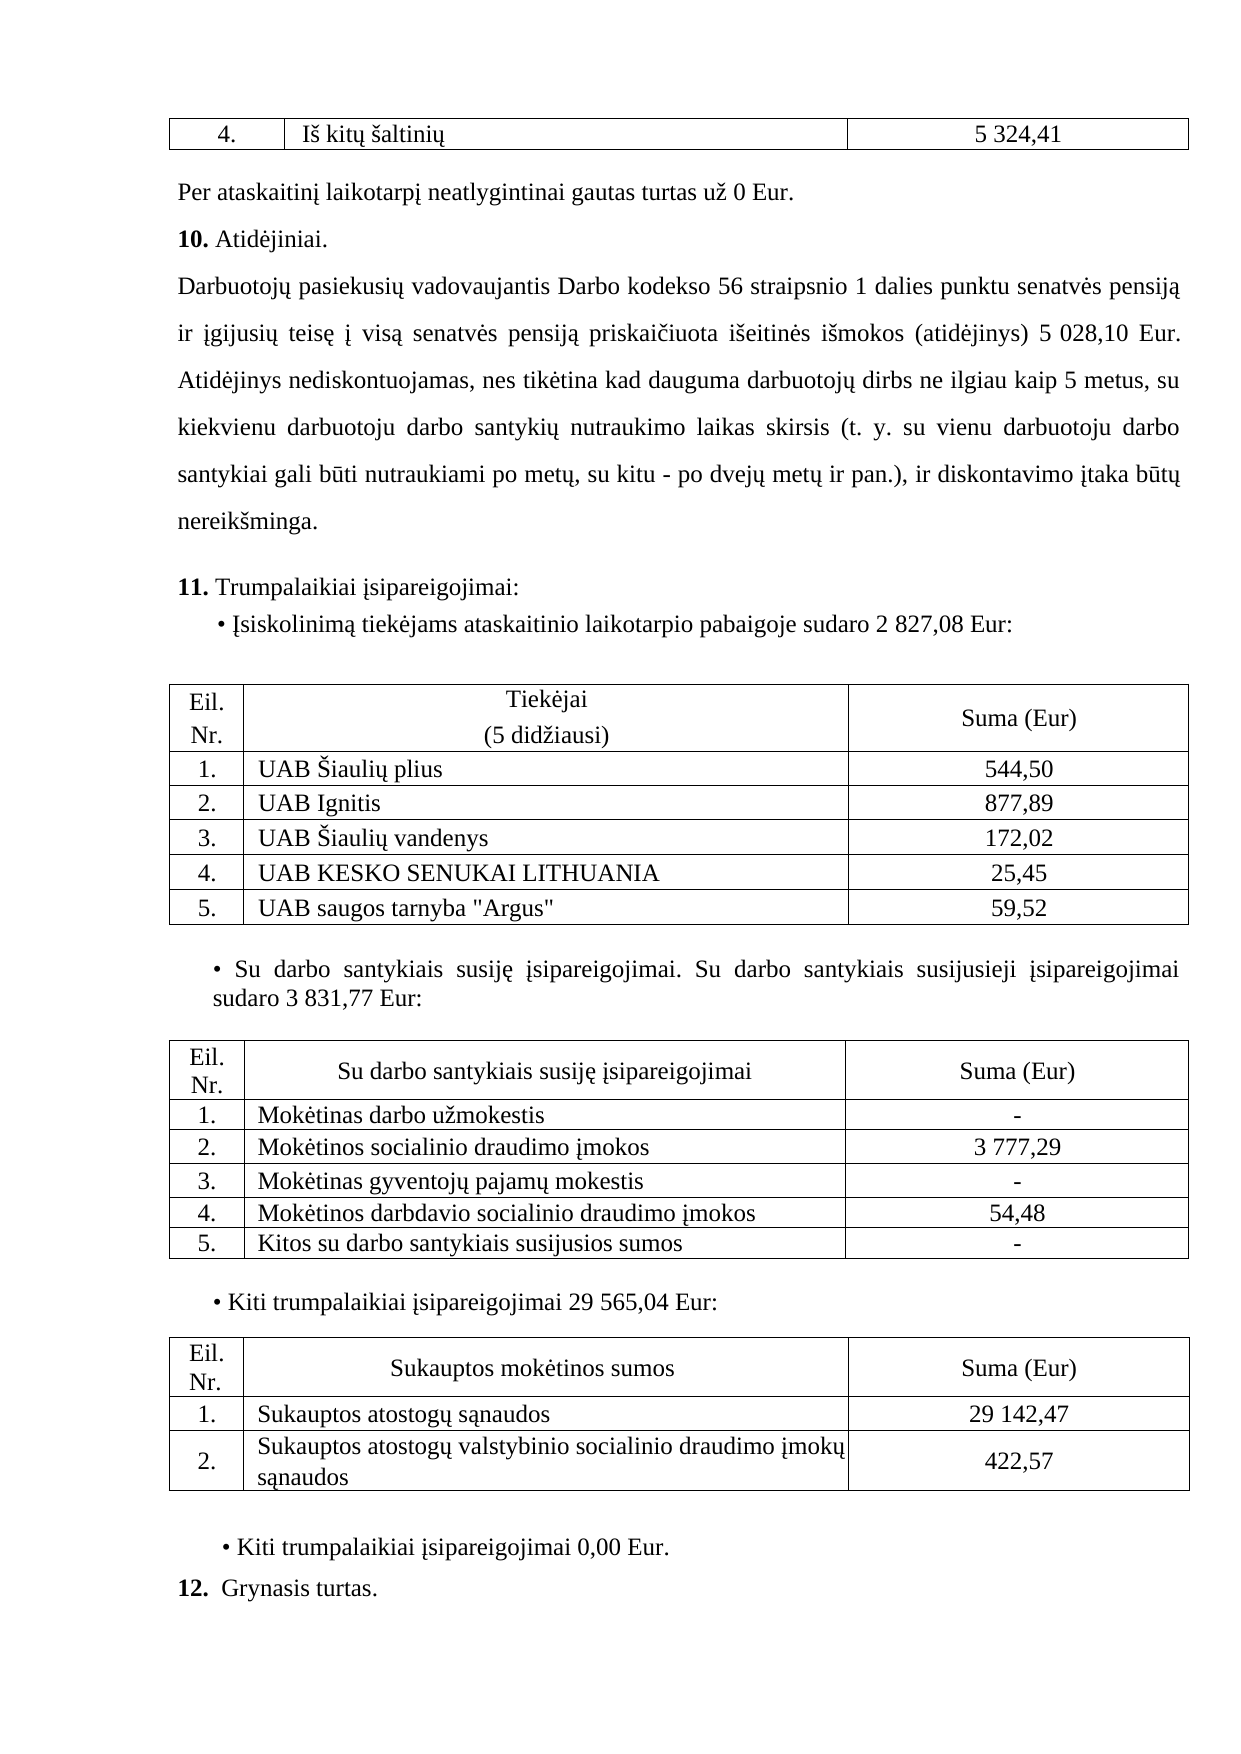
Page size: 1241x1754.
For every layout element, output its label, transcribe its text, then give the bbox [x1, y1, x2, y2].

table_cell 5. [170, 890, 243, 924]
table_header Eil. Nr. [170, 685, 243, 751]
table_header Eil. Nr. [170, 1041, 244, 1099]
table_cell - [846, 1100, 1188, 1129]
table_cell UAB KESKO SENUKAI LITHUANIA [244, 855, 848, 889]
table_cell Sukauptos atostogų sąnaudos [244, 1397, 848, 1430]
text Darbuotojų pasiekusių vadovaujantis Darbo kodekso 56 straipsnio 1 dalies punktu senatvės pensiją ir įgijusių teisę į visą senatvės pensiją priskaičiuota išeitinės išmokos (atidėjinys) 5 028,10 Eur. Atidėjinys nediskontuojamas, nes tikėtina kad dauguma darbuotojų dirbs ne ilgiau kaip 5 metus, su kiekvienu darbuotoju darbo santykių nutraukimo laikas skirsis (t. y. su vienu darbuotoju darbo santykiai gali būti nutraukiami po metų, su kitu - po dvejų metų ir pan.), ir diskontavimo įtaka būtų nereikšminga. [177, 271, 1181, 535]
table_cell 3. [170, 1164, 244, 1197]
table_cell 172,02 [849, 820, 1188, 854]
table_cell 54,48 [846, 1198, 1188, 1227]
table_cell UAB Ignitis [244, 786, 848, 819]
table_cell 29 142,47 [849, 1397, 1189, 1430]
table_cell 3. [170, 820, 243, 854]
table_cell 877,89 [849, 786, 1188, 819]
table_cell 2. [170, 786, 243, 819]
text Per ataskaitinį laikotarpį neatlygintinai gautas turtas už 0 Eur. [177, 177, 1181, 206]
table_cell 59,52 [849, 890, 1188, 924]
table_cell 544,50 [849, 752, 1188, 785]
text 12. Grynasis turtas. [177, 1573, 1181, 1602]
table_cell UAB Šiaulių plius [244, 752, 848, 785]
table_cell Sukauptos atostogų valstybinio socialinio draudimo įmokų sąnaudos [244, 1431, 848, 1489]
table_cell 2. [170, 1431, 243, 1489]
table_header Suma (Eur) [849, 685, 1188, 751]
text • Įsiskolinimą tiekėjams ataskaitinio laikotarpio pabaigoje sudaro 2 827,08 Eur: [177, 609, 1181, 638]
table_cell 1. [170, 1397, 243, 1430]
table_cell 2. [170, 1130, 244, 1163]
table_cell 1. [170, 752, 243, 785]
table_cell 3 777,29 [846, 1130, 1188, 1163]
text • Kiti trumpalaikiai įsipareigojimai 29 565,04 Eur: [213, 1287, 1181, 1316]
table_cell Mokėtinas gyventojų pajamų mokestis [245, 1164, 845, 1197]
table_header Sukauptos mokėtinos sumos [244, 1338, 848, 1396]
table_cell - [846, 1228, 1188, 1258]
table_cell 1. [170, 1100, 244, 1129]
table_header Eil. Nr. [170, 1338, 243, 1396]
table_cell Iš kitų šaltinių [285, 119, 847, 149]
table_cell 5 324,41 [848, 119, 1188, 149]
table_cell 4. [170, 119, 284, 149]
table_header Tiekėjai (5 didžiausi) [244, 685, 848, 751]
text 10. Atidėjiniai. [177, 224, 1181, 253]
table_cell Mokėtinos socialinio draudimo įmokos [245, 1130, 845, 1163]
table_cell 422,57 [849, 1431, 1189, 1489]
table_cell - [846, 1164, 1188, 1197]
table_cell UAB Šiaulių vandenys [244, 820, 848, 854]
table_cell UAB saugos tarnyba "Argus" [244, 890, 848, 924]
table_cell 4. [170, 1198, 244, 1227]
text • Su darbo santykiais susiję įsipareigojimai. Su darbo santykiais susijusieji įsipareigojimai sudaro 3 831,77 Eur: [213, 954, 1181, 1012]
table_header Suma (Eur) [849, 1338, 1189, 1396]
text • Kiti trumpalaikiai įsipareigojimai 0,00 Eur. [222, 1532, 1181, 1561]
table_cell Mokėtinos darbdavio socialinio draudimo įmokos [245, 1198, 845, 1227]
table_cell 25,45 [849, 855, 1188, 889]
table_header Suma (Eur) [846, 1041, 1188, 1099]
table_cell 5. [170, 1228, 244, 1258]
table_cell Mokėtinas darbo užmokestis [245, 1100, 845, 1129]
table_cell 4. [170, 855, 243, 889]
table_cell Kitos su darbo santykiais susijusios sumos [245, 1228, 845, 1258]
table_header Su darbo santykiais susiję įsipareigojimai [245, 1041, 845, 1099]
text 11. Trumpalaikiai įsipareigojimai: [177, 572, 1181, 601]
